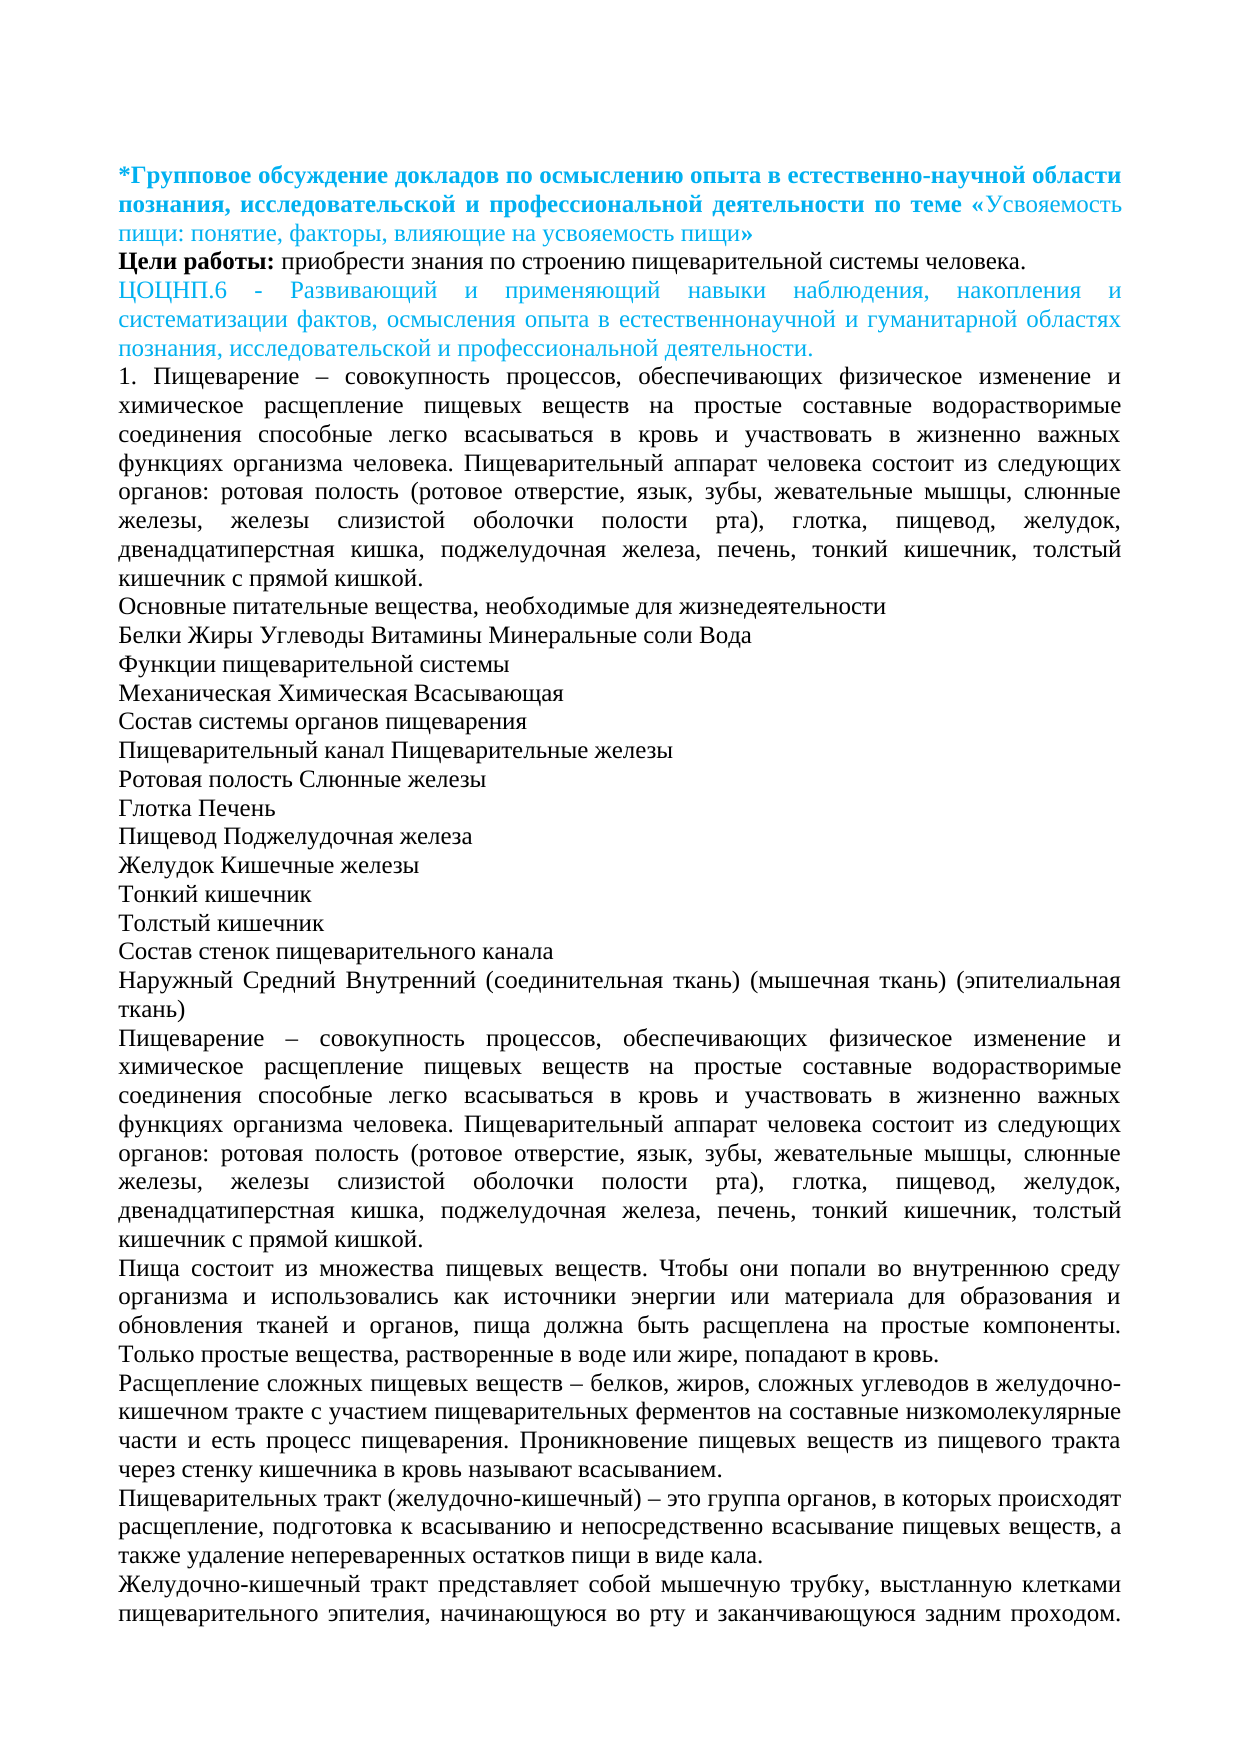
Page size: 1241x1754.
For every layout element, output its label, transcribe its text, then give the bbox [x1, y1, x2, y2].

picture [153, 316, 158, 325]
text Наружный Средний Внутренний (соединительная ткань) (мышечная ткань) (эпителиальная ткань) [118, 965, 1122, 1023]
text Расщепление сложных пищевых веществ – белков, жиров, сложных углеводов в желудочно-кишечном тракте с участием пищеварительных ферментов на составные низкомолекулярные части и есть процесс пищеварения. Проникновение пищевых веществ из пищевого тракта через стенку кишечника в кровь называют всасыванием. [118, 1368, 1122, 1483]
text Пищеварительный канал Пищеварительные железы [118, 735, 1122, 764]
picture [943, 316, 948, 325]
text Пищевод Поджелудочная железа [118, 821, 1122, 850]
text Состав системы органов пищеварения [118, 706, 1122, 735]
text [118, 1569, 1122, 1626]
text Основные питательные вещества, необходимые для жизнедеятельности [118, 591, 1122, 620]
text Толстый кишечник [118, 908, 1122, 936]
text Глотка Печень [118, 793, 1122, 821]
text Цели работы: приобрести знания по строению пищеварительной системы человека. [118, 246, 1122, 275]
text Функции пищеварительной системы [118, 649, 1122, 678]
text Состав стенок пищеварительного канала [118, 936, 1122, 965]
text ЦОЦНП.6 - Развивающий и применяющий навыки наблюдения, накопления и систематизации фактов, осмысления опыта в естественнонаучной и гуманитарной областях познания, исследовательской и профессиональной деятельности. [118, 275, 1122, 361]
text 1. Пищеварение – совокупность процессов, обеспечивающих физическое изменение и химическое расщепление пищевых веществ на простые составные водорастворимые соединения способные легко всасываться в кровь и участвовать в жизненно важных функциях организма человека. Пищеварительный аппарат человека состоит из следующих органов: ротовая полость (ротовое отверстие, язык, зубы, жевательные мышцы, слюнные железы, железы слизистой оболочки полости рта), глотка, пищевод, желудок, двенадцатиперстная кишка, поджелудочная железа, печень, тонкий кишечник, толстый кишечник с прямой кишкой. [118, 361, 1122, 591]
picture [1099, 201, 1104, 210]
text Механическая Химическая Всасывающая [118, 678, 1122, 706]
picture [782, 345, 787, 354]
text Пища состоит из множества пищевых веществ. Чтобы они попали во внутреннюю среду организма и использовались как источники энергии или материала для образования и обновления тканей и органов, пища должна быть расщеплена на простые компоненты. Только простые вещества, растворенные в воде или жире, попадают в кровь. [118, 1253, 1122, 1368]
text Ротовая полость Слюнные железы [118, 764, 1122, 793]
text Желудок Кишечные железы [118, 850, 1122, 879]
text Пищеварение – совокупность процессов, обеспечивающих физическое изменение и химическое расщепление пищевых веществ на простые составные водорастворимые соединения способные легко всасываться в кровь и участвовать в жизненно важных функциях организма человека. Пищеварительный аппарат человека состоит из следующих органов: ротовая полость (ротовое отверстие, язык, зубы, жевательные мышцы, слюнные железы, железы слизистой оболочки полости рта), глотка, пищевод, желудок, двенадцатиперстная кишка, поджелудочная железа, печень, тонкий кишечник, толстый кишечник с прямой кишкой. [118, 1023, 1122, 1253]
text Тонкий кишечник [118, 879, 1122, 908]
text Белки Жиры Углеводы Витамины Минеральные соли Вода [118, 620, 1122, 649]
text *Групповое обсуждение докладов по осмыслению опыта в естественно-научной области познания, исследовательской и профессиональной деятельности по теме «Усвояемость пищи: понятие, факторы, влияющие на усвояемость пищи» [118, 160, 1122, 246]
text Пищеварительных тракт (желудочно-кишечный) – это группа органов, в которых происходят расщепление, подготовка к всасыванию и непосредственно всасывание пищевых веществ, а также удаление непереваренных остатков пищи в виде кала. [118, 1483, 1122, 1569]
picture [328, 230, 333, 239]
